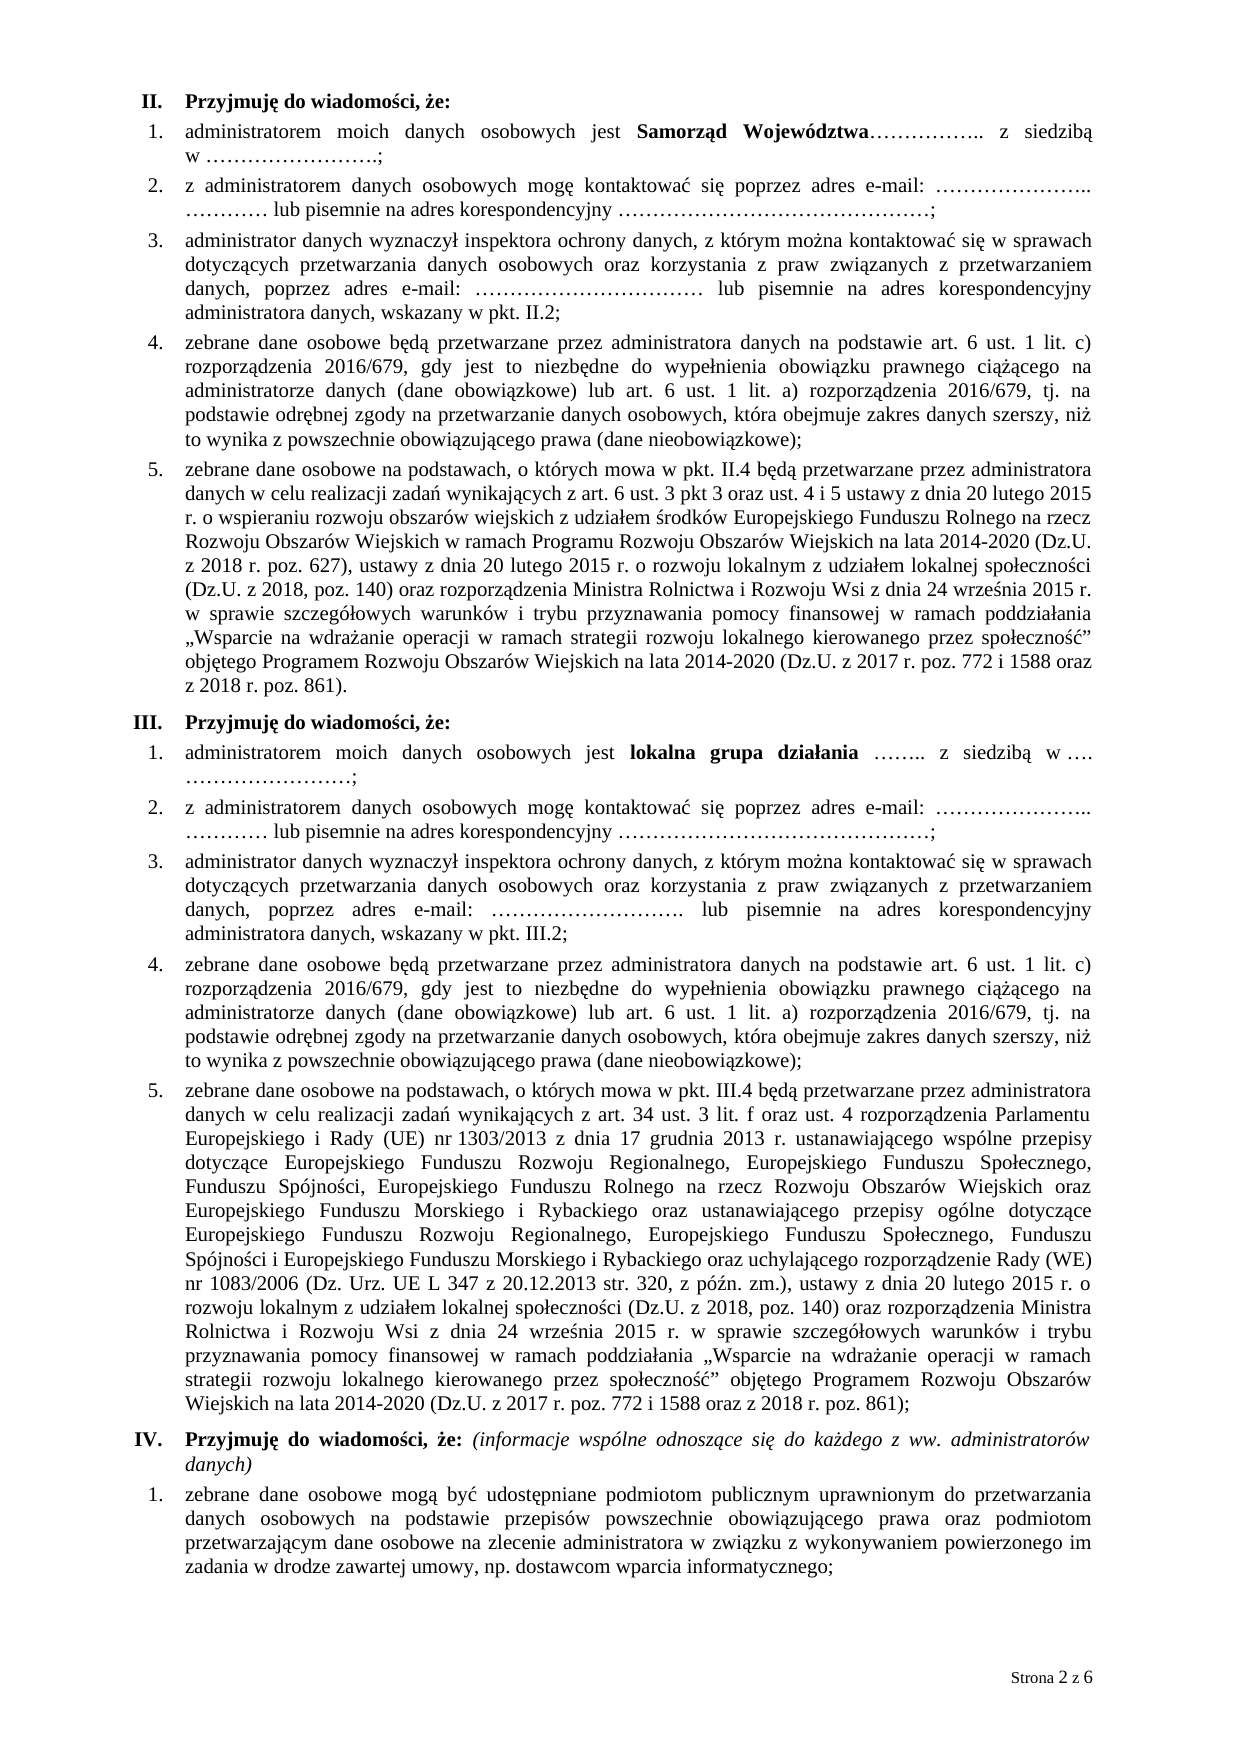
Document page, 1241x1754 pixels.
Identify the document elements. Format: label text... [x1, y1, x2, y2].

list administrator danych wyznaczył inspektora ochrony danych, z którym można kontaktować się w sprawach dotyczących przetwarzania danych osobowych oraz korzystania z praw związanych z przetwarzaniem danych, poprzez adres e-mail: …………………………… lub pisemnie na adres korespondencyjny administratora danych, wskazany w pkt. II.2; [148, 228, 1093, 324]
list administratorem moich danych osobowych jest Samorząd Województwa…………….. z siedzibą w …………………….; [148, 119, 1093, 167]
list zebrane dane osobowe będą przetwarzane przez administratora danych na podstawie art. 6 ust. 1 lit. c) rozporządzenia 2016/679, gdy jest to niezbędne do wypełnienia obowiązku prawnego ciążącego na administratorze danych (dane obowiązkowe) lub art. 6 ust. 1 lit. a) rozporządzenia 2016/679, tj. na podstawie odrębnej zgody na przetwarzanie danych osobowych, która obejmuje zakres danych szerszy, niż to wynika z powszechnie obowiązującego prawa (dane nieobowiązkowe); [148, 951, 1093, 1072]
list Przyjmuję do wiadomości, że: [162, 710, 1093, 734]
list zebrane dane osobowe na podstawach, o których mowa w pkt. III.4 będą przetwarzane przez administratora danych w celu realizacji zadań wynikających z art. 34 ust. 3 lit. f oraz ust. 4 rozporządzenia Parlamentu Europejskiego i Rady (UE) nr 1303/2013 z dnia 17 grudnia 2013 r. ustanawiającego wspólne przepisy dotyczące Europejskiego Funduszu Rozwoju Regionalnego, Europejskiego Funduszu Społecznego, Funduszu Spójności, Europejskiego Funduszu Rolnego na rzecz Rozwoju Obszarów Wiejskich oraz Europejskiego Funduszu Morskiego i Rybackiego oraz ustanawiającego przepisy ogólne dotyczące Europejskiego Funduszu Rozwoju Regionalnego, Europejskiego Funduszu Społecznego, Funduszu Spójności i Europejskiego Funduszu Morskiego i Rybackiego oraz uchylającego rozporządzenie Rady (WE) nr 1083/2006 (Dz. Urz. UE L 347 z 20.12.2013 str. 320, z późn. zm.), ustawy z dnia 20 lutego 2015 r. o rozwoju lokalnym z udziałem lokalnej społeczności (Dz.U. z 2018, poz. 140) oraz rozporządzenia Ministra Rolnictwa i Rozwoju Wsi z dnia 24 września 2015 r. w sprawie szczegółowych warunków i trybu przyznawania pomocy finansowej w ramach poddziałania „Wsparcie na wdrażanie operacji w ramach strategii rozwoju lokalnego kierowanego przez społeczność” objętego Programem Rozwoju Obszarów Wiejskich na lata 2014-2020 (Dz.U. z 2017 r. poz. 772 i 1588 oraz z 2018 r. poz. 861); [148, 1078, 1093, 1415]
list Przyjmuję do wiadomości, że: (informacje wspólne odnoszące się do każdego z ww. administratorów danych) [162, 1427, 1093, 1476]
list administratorem moich danych osobowych jest lokalna grupa działania …….. z siedzibą w ….……………………; [148, 740, 1093, 788]
list zebrane dane osobowe mogą być udostępniane podmiotom publicznym uprawnionym do przetwarzania danych osobowych na podstawie przepisów powszechnie obowiązującego prawa oraz podmiotom przetwarzającym dane osobowe na zlecenie administratora w związku z wykonywaniem powierzonego im zadania w drodze zawartej umowy, np. dostawcom wparcia informatycznego; [148, 1482, 1093, 1578]
list z administratorem danych osobowych mogę kontaktować się poprzez adres e-mail: …………………..………… lub pisemnie na adres korespondencyjny ………………………………………; [148, 173, 1093, 221]
list administrator danych wyznaczył inspektora ochrony danych, z którym można kontaktować się w sprawach dotyczących przetwarzania danych osobowych oraz korzystania z praw związanych z przetwarzaniem danych, poprzez adres e-mail: ………………………. lub pisemnie na adres korespondencyjny administratora danych, wskazany w pkt. III.2; [148, 849, 1093, 945]
list z administratorem danych osobowych mogę kontaktować się poprzez adres e-mail: …………………..………… lub pisemnie na adres korespondencyjny ………………………………………; [148, 794, 1093, 843]
list zebrane dane osobowe na podstawach, o których mowa w pkt. II.4 będą przetwarzane przez administratora danych w celu realizacji zadań wynikających z art. 6 ust. 3 pkt 3 oraz ust. 4 i 5 ustawy z dnia 20 lutego 2015 r. o wspieraniu rozwoju obszarów wiejskich z udziałem środków Europejskiego Funduszu Rolnego na rzecz Rozwoju Obszarów Wiejskich w ramach Programu Rozwoju Obszarów Wiejskich na lata 2014-2020 (Dz.U. z 2018 r. poz. 627), ustawy z dnia 20 lutego 2015 r. o rozwoju lokalnym z udziałem lokalnej społeczności (Dz.U. z 2018, poz. 140) oraz rozporządzenia Ministra Rolnictwa i Rozwoju Wsi z dnia 24 września 2015 r. w sprawie szczegółowych warunków i trybu przyznawania pomocy finansowej w ramach poddziałania „Wsparcie na wdrażanie operacji w ramach strategii rozwoju lokalnego kierowanego przez społeczność” objętego Programem Rozwoju Obszarów Wiejskich na lata 2014-2020 (Dz.U. z 2017 r. poz. 772 i 1588 oraz z 2018 r. poz. 861). [148, 457, 1093, 697]
list zebrane dane osobowe będą przetwarzane przez administratora danych na podstawie art. 6 ust. 1 lit. c) rozporządzenia 2016/679, gdy jest to niezbędne do wypełnienia obowiązku prawnego ciążącego na administratorze danych (dane obowiązkowe) lub art. 6 ust. 1 lit. a) rozporządzenia 2016/679, tj. na podstawie odrębnej zgody na przetwarzanie danych osobowych, która obejmuje zakres danych szerszy, niż to wynika z powszechnie obowiązującego prawa (dane nieobowiązkowe); [148, 330, 1093, 451]
list Przyjmuję do wiadomości, że: [162, 89, 1093, 113]
